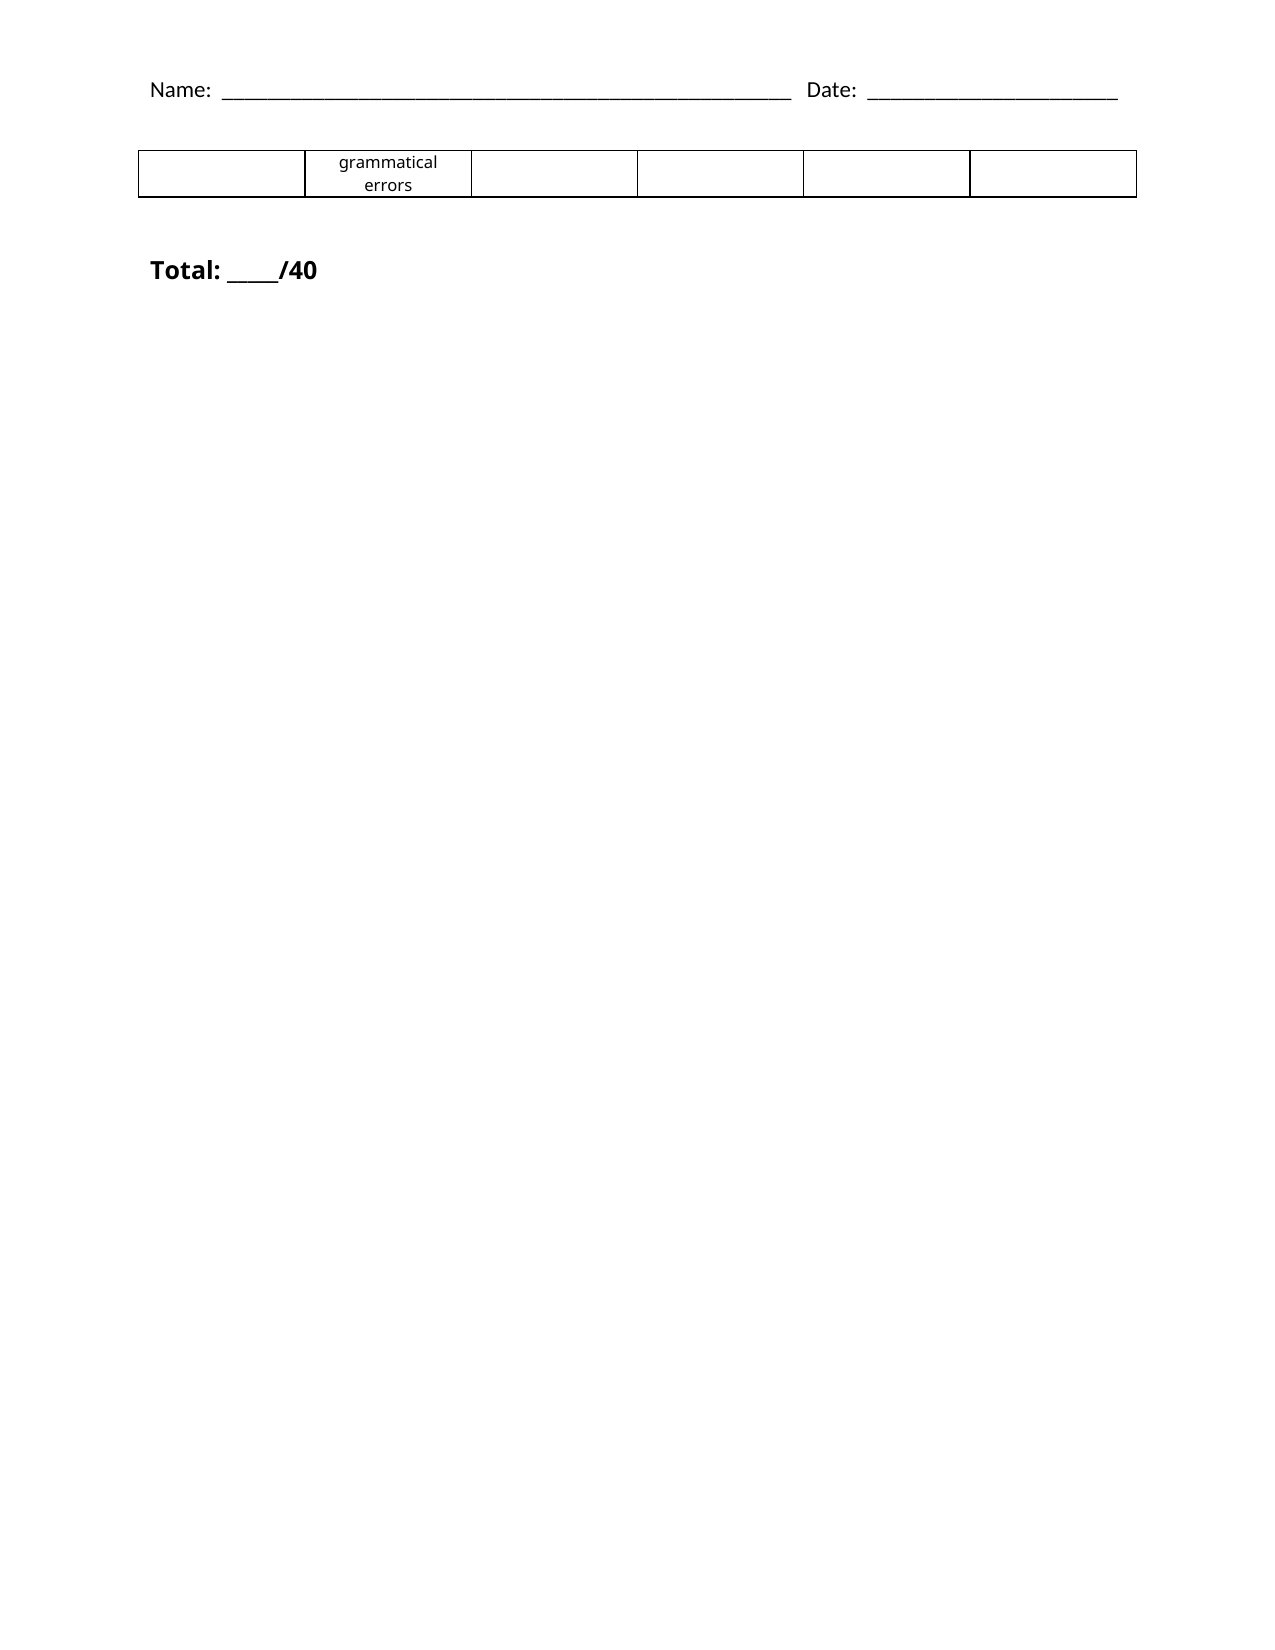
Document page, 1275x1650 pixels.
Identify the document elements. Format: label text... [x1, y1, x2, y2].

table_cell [472, 151, 637, 196]
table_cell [306, 151, 471, 196]
text Total: _____/40 [150, 252, 1125, 286]
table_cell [804, 151, 969, 196]
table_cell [139, 151, 304, 196]
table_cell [638, 151, 803, 196]
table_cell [971, 151, 1136, 196]
